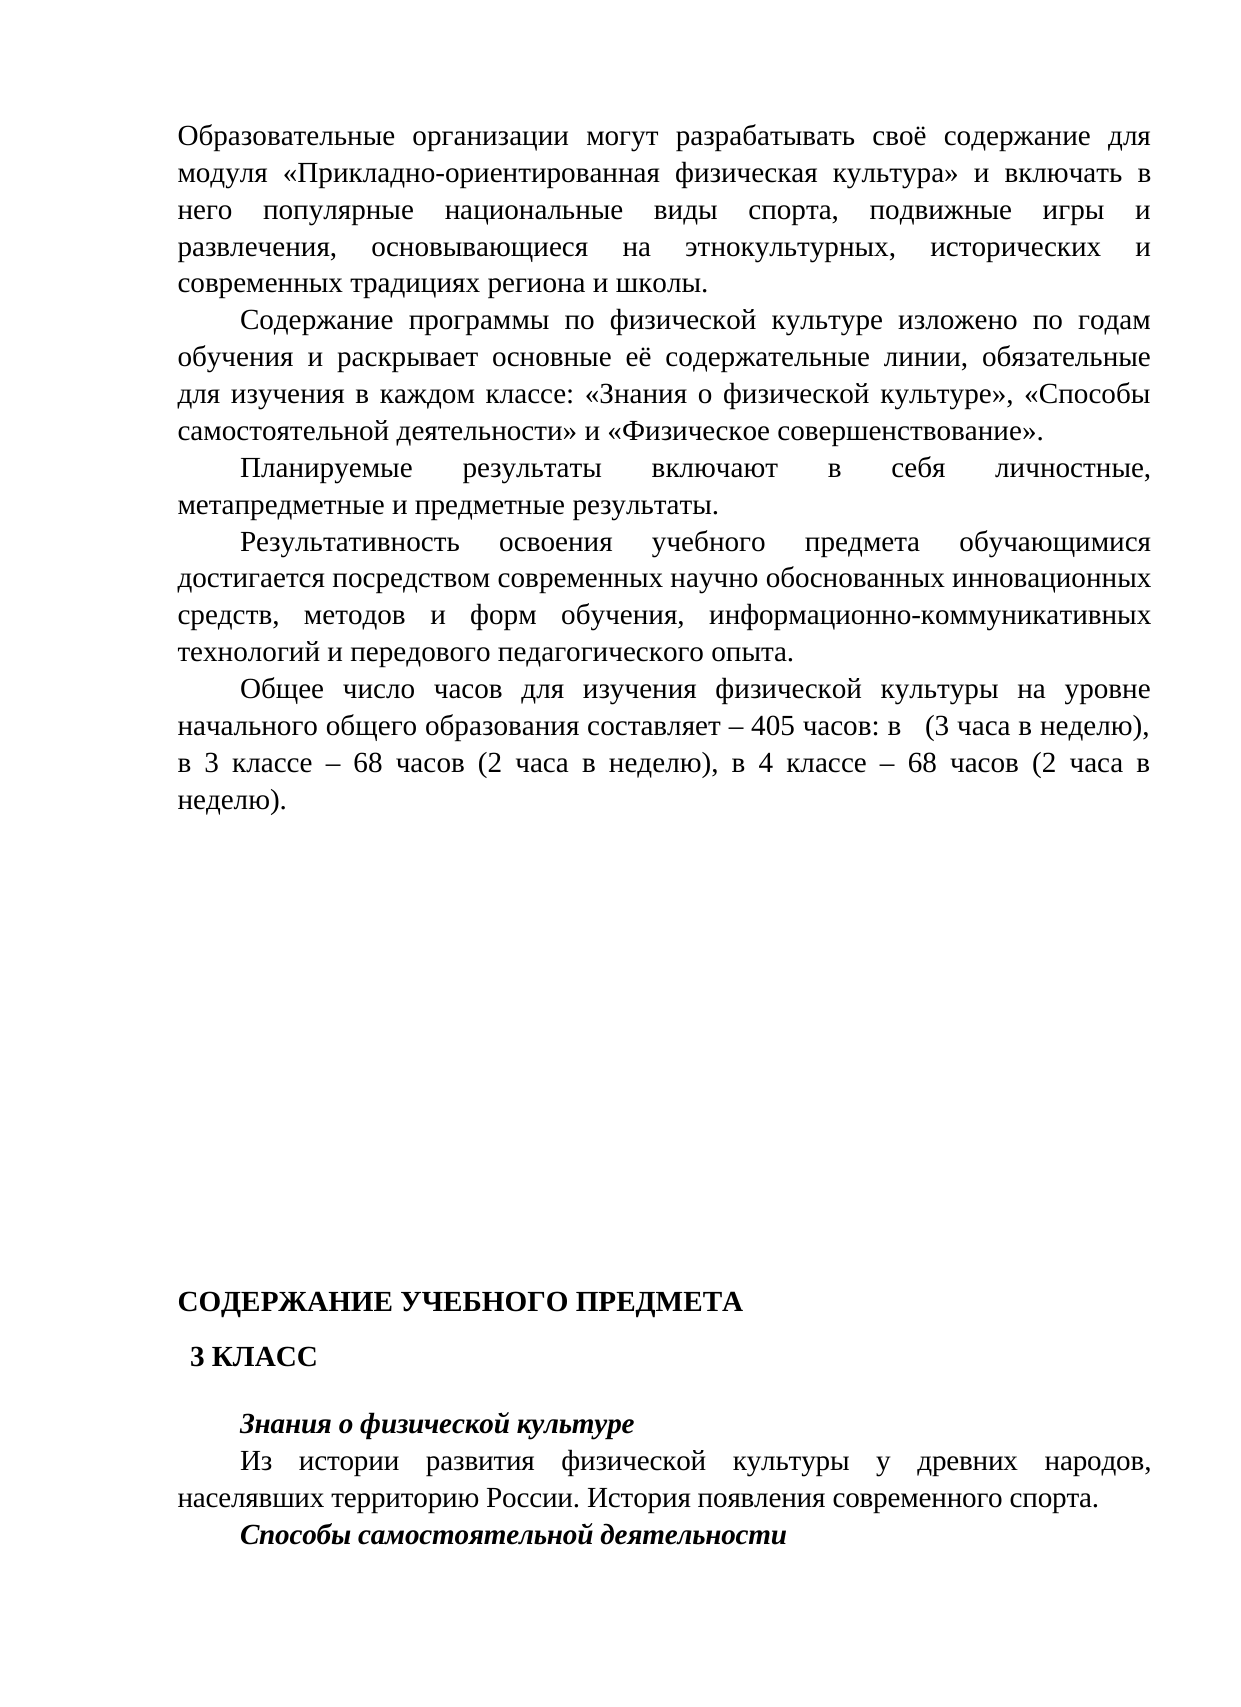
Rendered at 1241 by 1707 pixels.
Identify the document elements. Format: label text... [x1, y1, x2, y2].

text 3 КЛАСС [190, 1339, 1152, 1372]
text Из истории развития физической культуры у древних народов, населявших территорию России. История появления современного спорта. [177, 1443, 1152, 1514]
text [177, 118, 1152, 299]
text Способы самостоятельной деятельности [177, 1517, 1152, 1551]
text Содержание программы по физической культуре изложено по годам обучения и раскрывает основные её содержательные линии, обязательные для изучения в каждом классе: «Знания о физической культуре», «Способы самостоятельной деятельности» и «Физическое совершенствование». [177, 302, 1152, 447]
text Знания о физической культуре [177, 1406, 1152, 1440]
text Результативность освоения учебного предмета обучающимися достигается посредством современных научно обоснованных инновационных средств, методов и форм обучения, информационно-коммуникативных технологий и передового педагогического опыта. [177, 524, 1152, 668]
text Планируемые результаты включают в себя личностные, метапредметные и предметные результаты. [177, 450, 1152, 520]
text ‌Общее число часов для изучения физической культуры на уровне начального общего образования составляет – 405 часов: в (3 часа в неделю), в 3 классе – 68 часов (2 часа в неделю), в 4 классе – 68 часов (2 часа в неделю).‌‌ [177, 671, 1152, 815]
text СОДЕРЖАНИЕ УЧЕБНОГО ПРЕДМЕТА [177, 1284, 1152, 1318]
